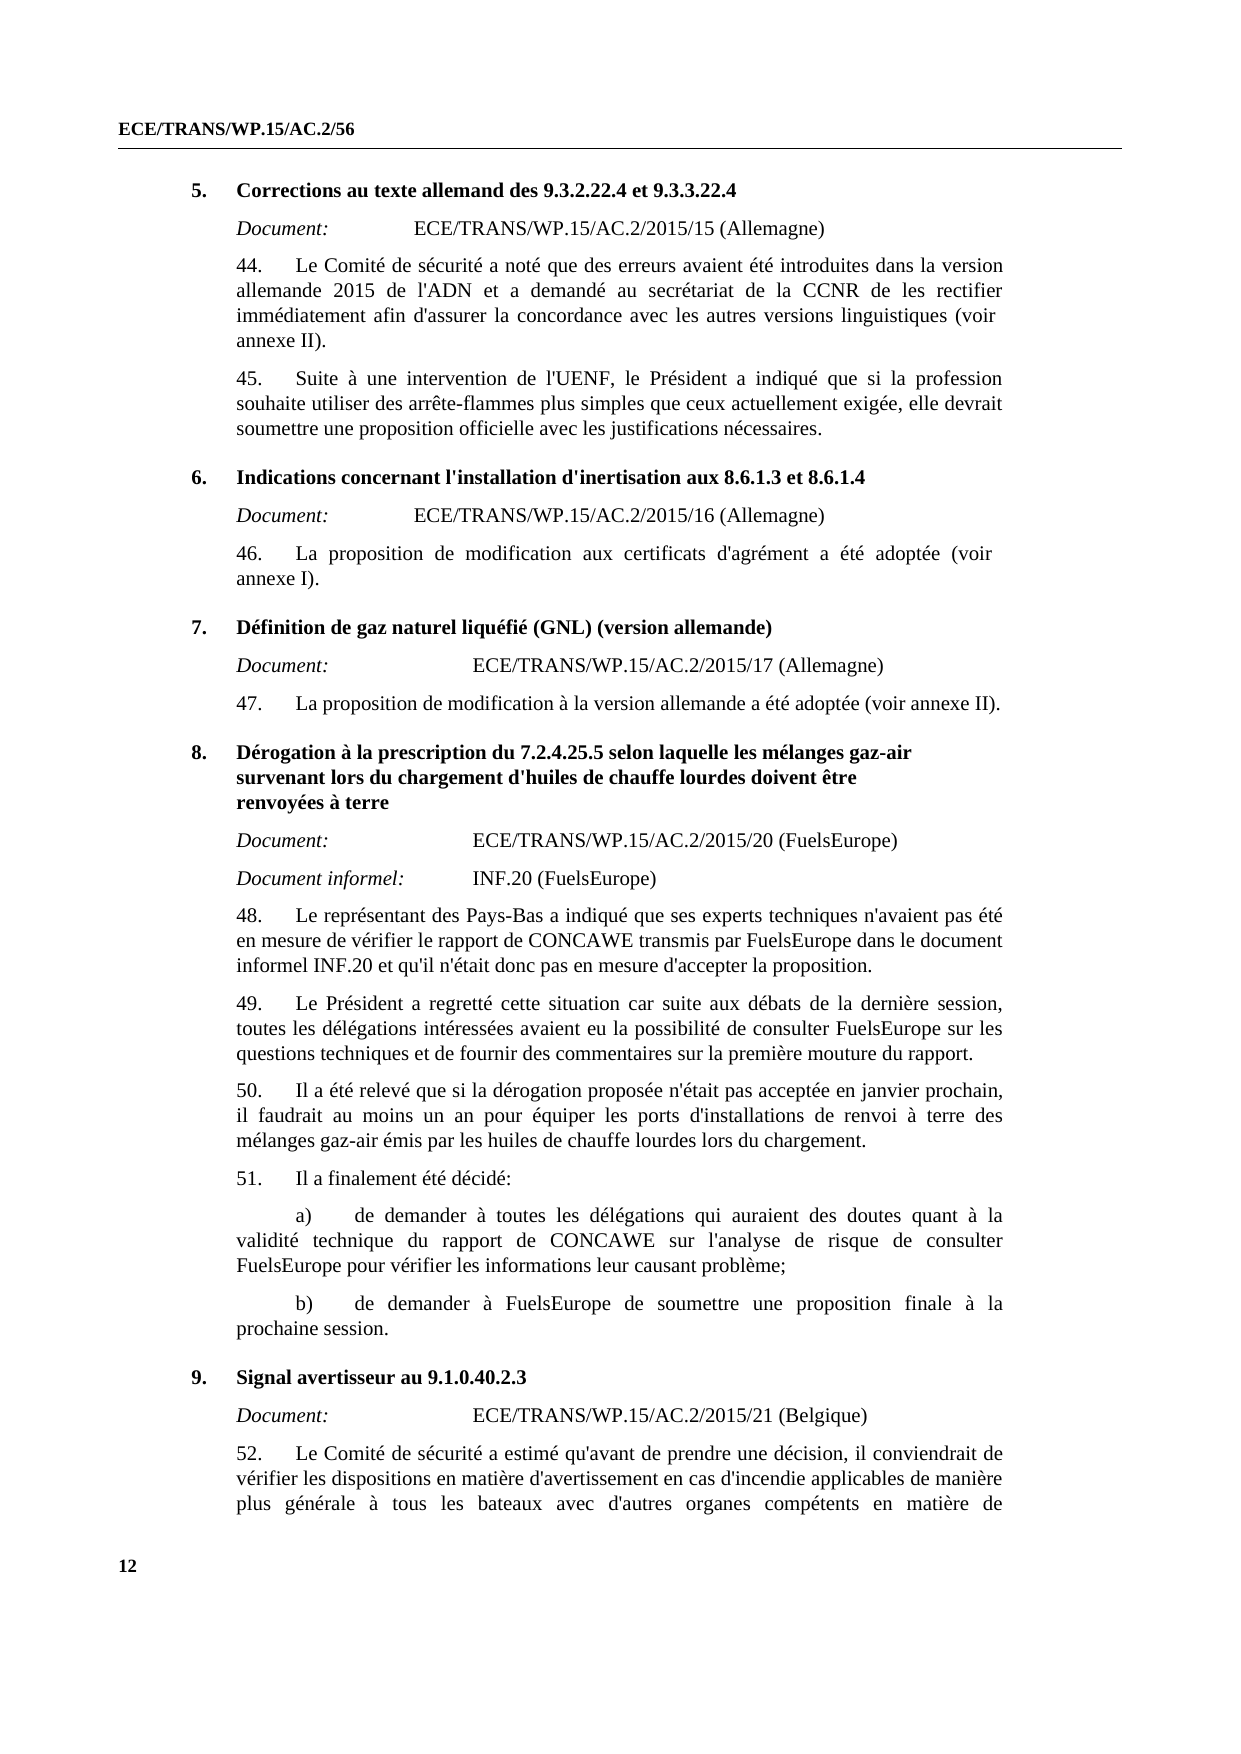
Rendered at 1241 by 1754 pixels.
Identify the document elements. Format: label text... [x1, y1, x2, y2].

text 49. Le Président a regretté cette situation car suite aux débats de la dernière session, toutes les délégations intéressées avaient eu la possibilité de consulter FuelsEurope sur les questions techniques et de fournir des commentaires sur la première mouture du rapport. [236, 990, 1004, 1065]
text 51. Il a finalement été décidé: [236, 1165, 1004, 1190]
text 5. Corrections au texte allemand des 9.3.2.22.4 et 9.3.3.22.4 [118, 177, 1004, 202]
text 50. Il a été relevé que si la dérogation proposée n'était pas acceptée en janvier prochain, il faudrait au moins un an pour équiper les ports d'installations de renvoi à terre des mélanges gaz-air émis par les huiles de chauffe lourdes lors du chargement. [236, 1077, 1004, 1152]
text 8. Dérogation à la prescription du 7.2.4.25.5 selon laquelle les mélanges gaz-air survenant lors du chargement d'huiles de chauffe lourdes doivent être renvoyées à terre [118, 740, 1004, 815]
text 44. Le Comité de sécurité a noté que des erreurs avaient été introduites dans la version allemande 2015 de l'ADN et a demandé au secrétariat de la CCNR de les rectifier immédiatement afin d'assurer la concordance avec les autres versions linguistiques (voir annexe II). [236, 252, 1004, 352]
text 6. Indications concernant l'installation d'inertisation aux 8.6.1.3 et 8.6.1.4 [118, 465, 1004, 490]
text b) de demander à FuelsEurope de soumettre une proposition finale à la prochaine session. [236, 1290, 1004, 1340]
text 46. La proposition de modification aux certificats d'agrément a été adoptée (voir annexe I). [236, 540, 1004, 590]
text Document: ECE/TRANS/WP.15/AC.2/2015/15 (Allemagne) [236, 215, 1004, 240]
text Document informel: INF.20 (FuelsEurope) [236, 865, 1004, 890]
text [236, 1440, 1004, 1515]
text Document: ECE/TRANS/WP.15/AC.2/2015/20 (FuelsEurope) [236, 827, 1004, 852]
text 48. Le représentant des Pays-Bas a indiqué que ses experts techniques n'avaient pas été en mesure de vérifier le rapport de CONCAWE transmis par FuelsEurope dans le document informel INF.20 et qu'il n'était donc pas en mesure d'accepter la proposition. [236, 902, 1004, 977]
text 47. La proposition de modification à la version allemande a été adoptée (voir annexe II). [236, 690, 1004, 715]
text 45. Suite à une intervention de l'UENF, le Président a indiqué que si la profession souhaite utiliser des arrête-flammes plus simples que ceux actuellement exigée, elle devrait soumettre une proposition officielle avec les justifications nécessaires. [236, 365, 1004, 440]
text a) de demander à toutes les délégations qui auraient des doutes quant à la validité technique du rapport de CONCAWE sur l'analyse de risque de consulter FuelsEurope pour vérifier les informations leur causant problème; [236, 1202, 1004, 1277]
text Document: ECE/TRANS/WP.15/AC.2/2015/21 (Belgique) [236, 1402, 1004, 1427]
text Document: ECE/TRANS/WP.15/AC.2/2015/17 (Allemagne) [236, 652, 1004, 677]
text Document: ECE/TRANS/WP.15/AC.2/2015/16 (Allemagne) [236, 502, 1004, 527]
text 9. Signal avertisseur au 9.1.0.40.2.3 [118, 1365, 1004, 1390]
text 7. Définition de gaz naturel liquéfié (GNL) (version allemande) [118, 615, 1004, 640]
